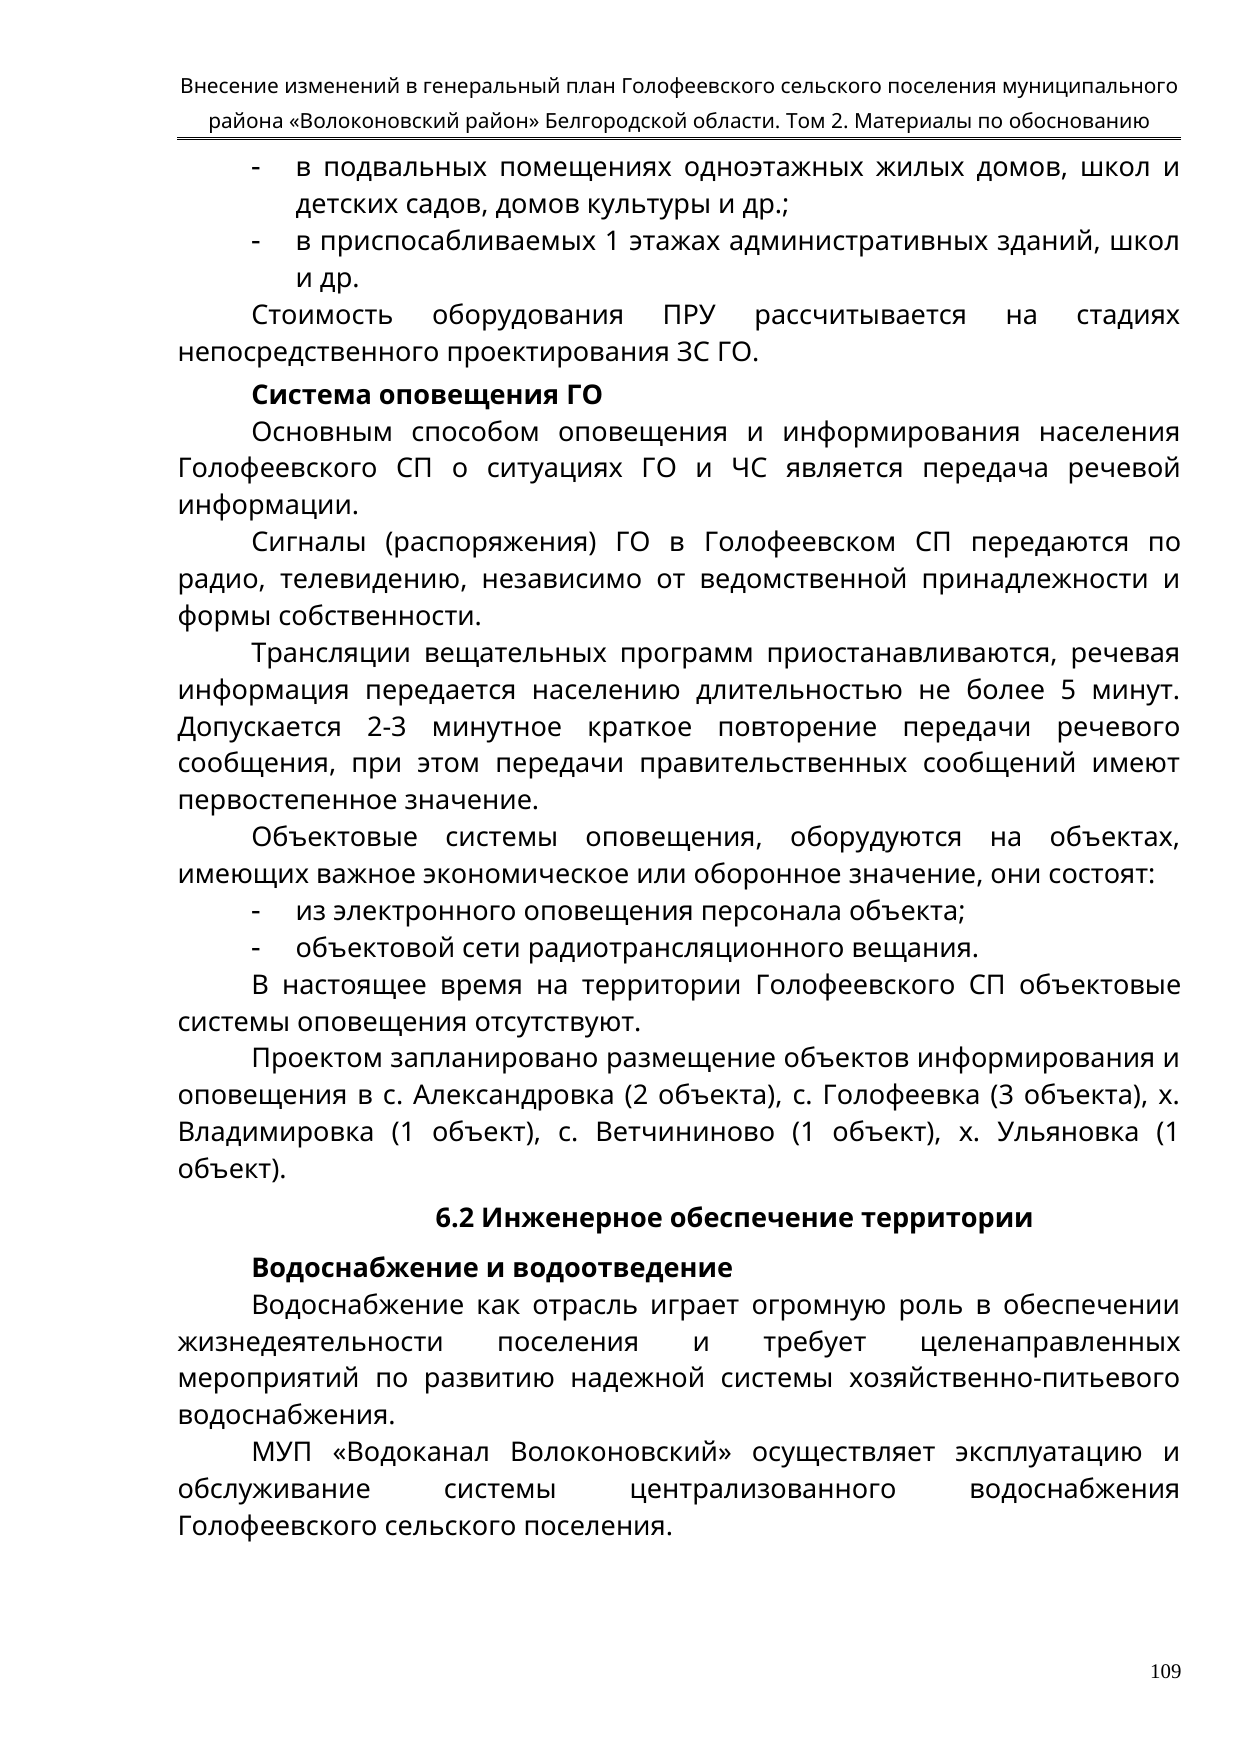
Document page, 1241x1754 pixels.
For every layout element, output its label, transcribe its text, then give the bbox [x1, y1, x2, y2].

text Водоснабжение как отрасль играет огромную роль в обеспечении жизнедеятельности поселения и требует целенаправленных мероприятий по развитию надежной системы хозяйственно-питьевого водоснабжения. [177, 1285, 1181, 1433]
list из электронного оповещения персонала объекта; [251, 891, 1181, 928]
text 6.2 Инженерное обеспечение территории [214, 1199, 1181, 1236]
list в подвальных помещениях одноэтажных жилых домов, школ и детских садов, домов культуры и др.; [251, 148, 1181, 221]
text Сигналы (распоряжения) ГО в Голофеевском СП передаются по радио, телевидению, независимо от ведомственной принадлежности и формы собственности. [177, 523, 1181, 633]
list объектовой сети радиотрансляционного вещания. [251, 928, 1181, 965]
text Основным способом оповещения и информирования населения Голофеевского СП о ситуациях ГО и ЧС является передача речевой информации. [177, 412, 1181, 523]
text Объектовые системы оповещения, оборудуются на объектах, имеющих важное экономическое или оборонное значение, они состоят: [177, 818, 1181, 891]
text Трансляции вещательных программ приостанавливаются, речевая информация передается населению длительностью не более 5 минут. Допускается 2-3 минутное краткое повторение передачи речевого сообщения, при этом передачи правительственных сообщений имеют первостепенное значение. [177, 633, 1181, 818]
text В настоящее время на территории Голофеевского СП объектовые системы оповещения отсутствуют. [177, 965, 1181, 1039]
text Система оповещения ГО [177, 375, 1181, 412]
text Стоимость оборудования ПРУ рассчитывается на стадиях непосредственного проектирования ЗС ГО. [177, 295, 1181, 369]
list в приспосабливаемых 1 этажах административных зданий, школ и др. [251, 221, 1181, 295]
text Проектом запланировано размещение объектов информирования и оповещения в с. Александровка (2 объекта), с. Голофеевка (3 объекта), х. Владимировка (1 объект), с. Ветчининово (1 объект), х. Ульяновка (1 объект). [177, 1039, 1181, 1186]
text Водоснабжение и водоотведение [177, 1248, 1181, 1285]
text МУП «Водоканал Волоконовский» осуществляет эксплуатацию и обслуживание системы централизованного водоснабжения Голофеевского сельского поселения. [177, 1433, 1181, 1543]
